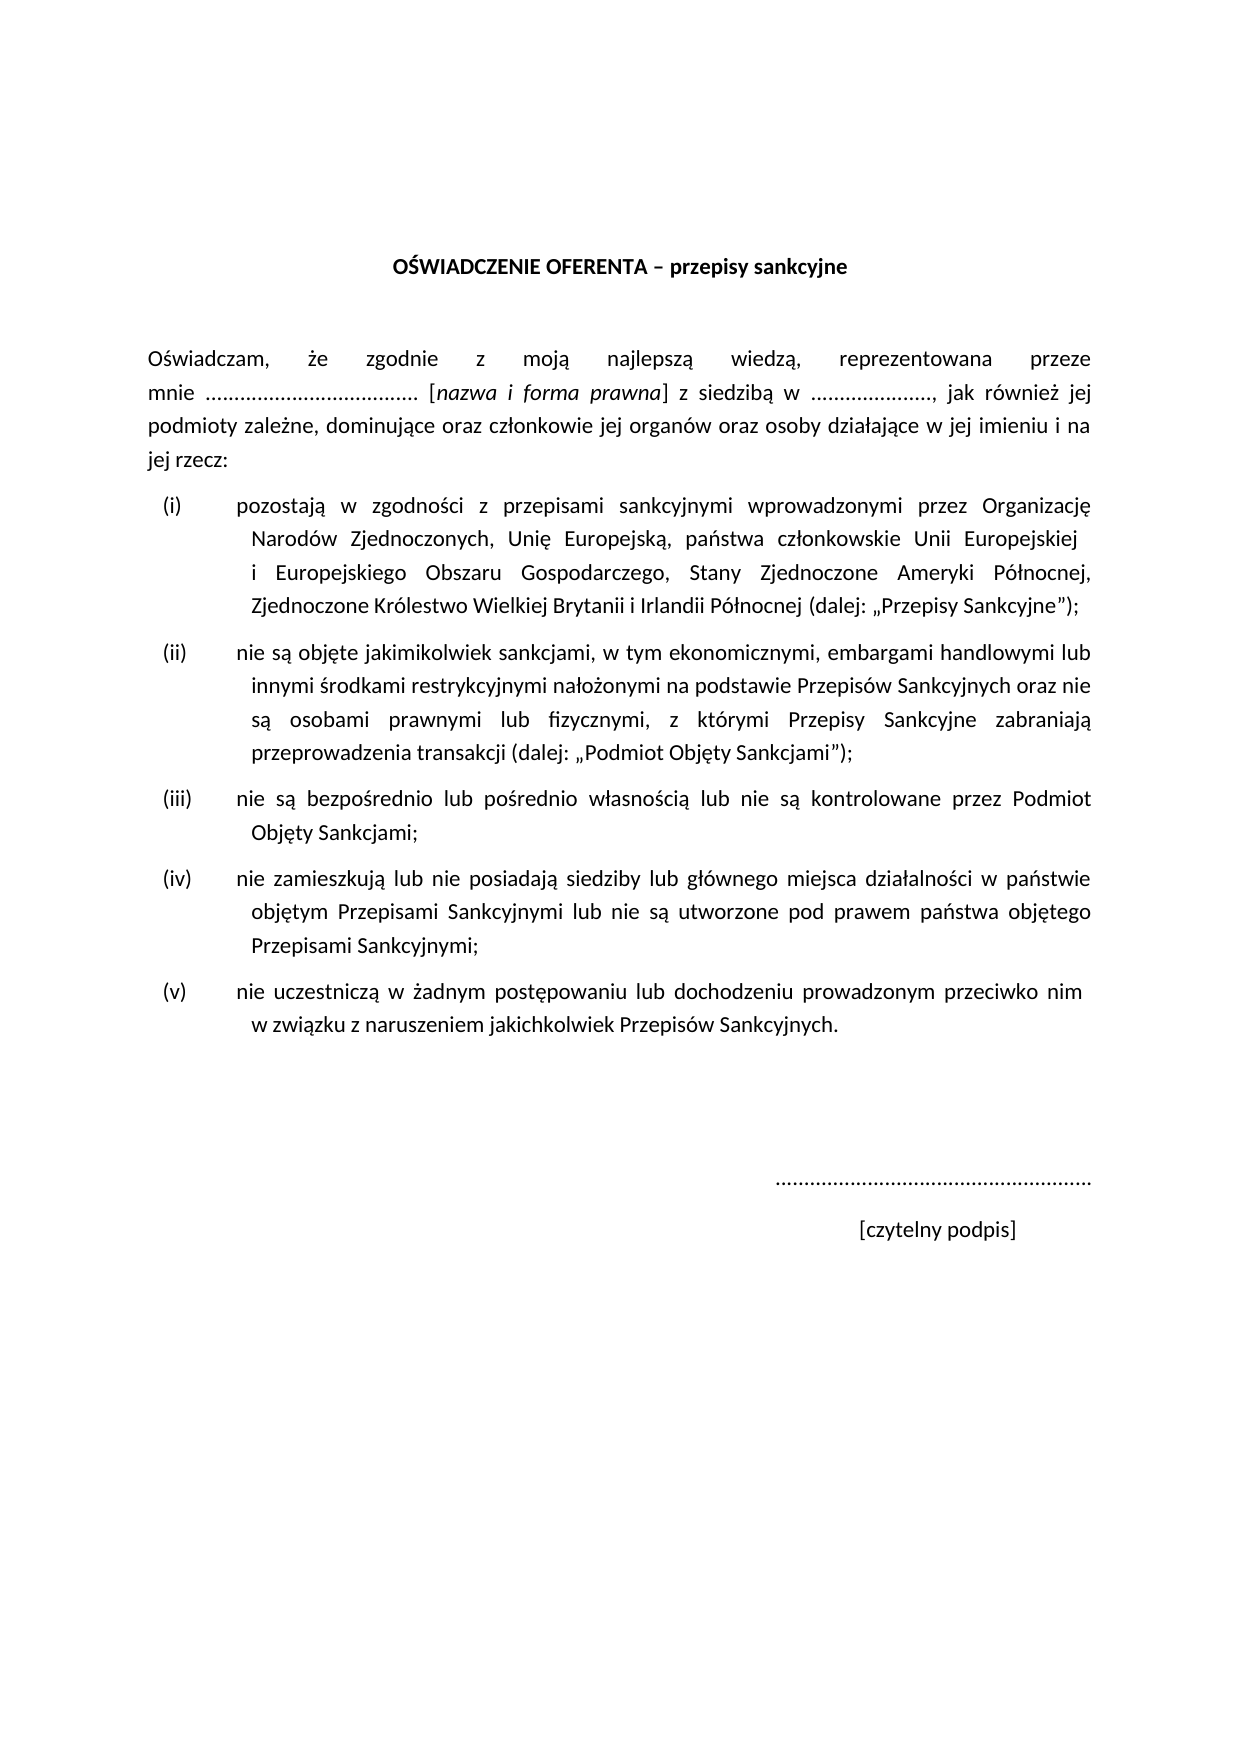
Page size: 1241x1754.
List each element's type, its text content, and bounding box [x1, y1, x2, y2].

list pozostają w zgodności z przepisami sankcyjnymi wprowadzonymi przez Organizację Narodów Zjednoczonych, Unię Europejską, państwa członkowskie Unii Europejskiej i Europejskiego Obszaru Gospodarczego, Stany Zjednoczone Ameryki Północnej, Zjednoczone Królestwo Wielkiej Brytanii i Irlandii Północnej (dalej: „Przepisy Sankcyjne”); [162, 491, 1093, 619]
list nie są bezpośrednio lub pośrednio własnością lub nie są kontrolowane przez Podmiot Objęty Sankcjami; [162, 784, 1093, 846]
list nie uczestniczą w żadnym postępowaniu lub dochodzeniu prowadzonym przeciwko nim w związku z naruszeniem jakichkolwiek Przepisów Sankcyjnych. [162, 977, 1093, 1038]
list nie zamieszkują lub nie posiadają siedziby lub głównego miejsca działalności w państwie objętym Przepisami Sankcyjnymi lub nie są utworzone pod prawem państwa objętego Przepisami Sankcyjnymi; [162, 864, 1093, 959]
text OŚWIADCZENIE OFERENTA – przepisy sankcyjne [148, 252, 1093, 280]
list Oświadczam, że zgodnie z moją najlepszą wiedzą, reprezentowana przeze mnie ..................................... [nazwa i forma prawna] z siedzibą w ....................., jak również jej podmioty zależne, dominujące oraz członkowie jej organów oraz osoby działające w jej imieniu i na jej rzecz: [148, 344, 1093, 473]
text ....................................................... [148, 1163, 1093, 1191]
text [czytelny podpis] [148, 1216, 1093, 1244]
list nie są objęte jakimikolwiek sankcjami, w tym ekonomicznymi, embargami handlowymi lub innymi środkami restrykcyjnymi nałożonymi na podstawie Przepisów Sankcyjnych oraz nie są osobami prawnymi lub fizycznymi, z którymi Przepisy Sankcyjne zabraniają przeprowadzenia transakcji (dalej: „Podmiot Objęty Sankcjami”); [162, 638, 1093, 766]
